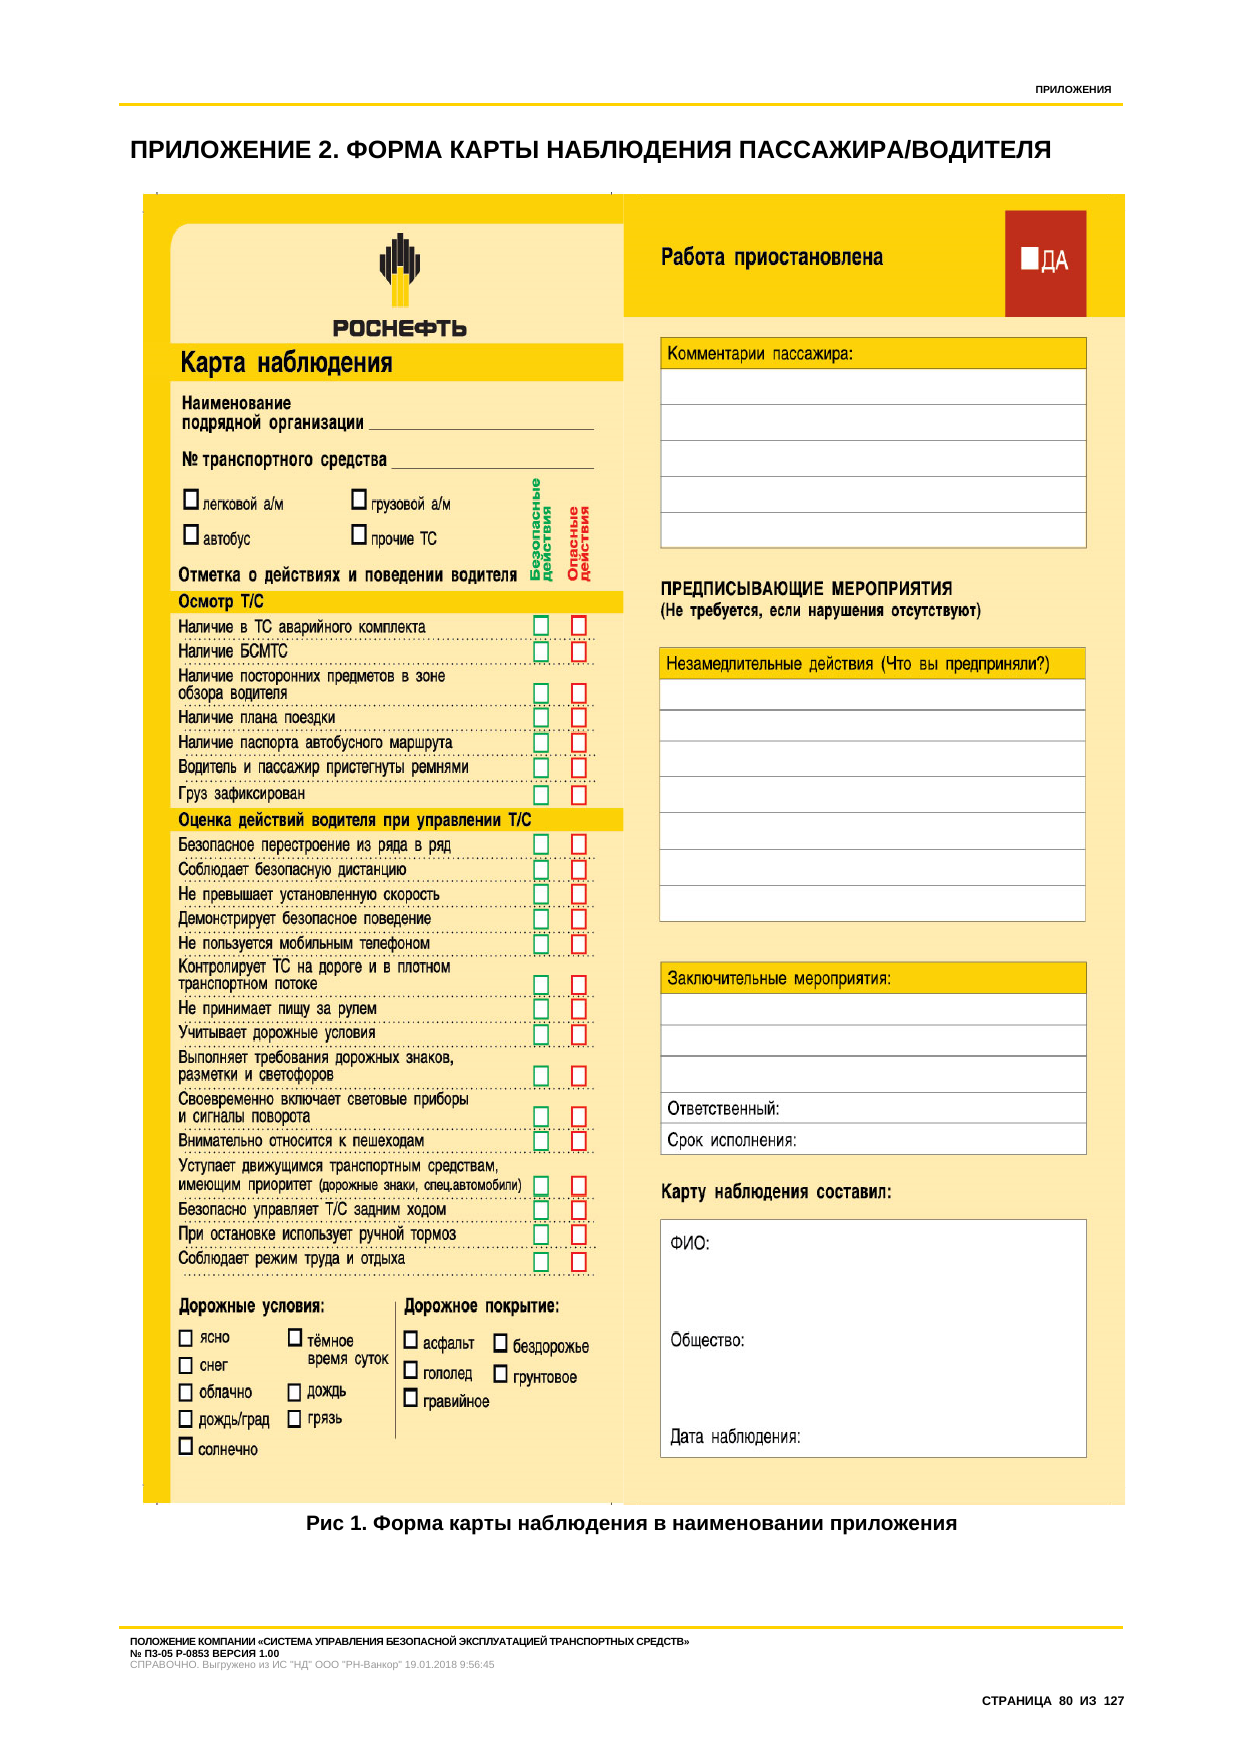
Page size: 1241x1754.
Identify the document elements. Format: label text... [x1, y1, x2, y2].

subtitle ПРИЛОЖЕНИЕ 2. ФОРМА КАРТЫ НАБЛЮДЕНИЯ ПАССАЖИРА/ВОДИТЕЛЯ [130, 135, 1134, 164]
text Рис 1. Форма карты наблюдения в наименовании приложения [130, 1511, 1134, 1535]
picture [142, 192, 1126, 1505]
